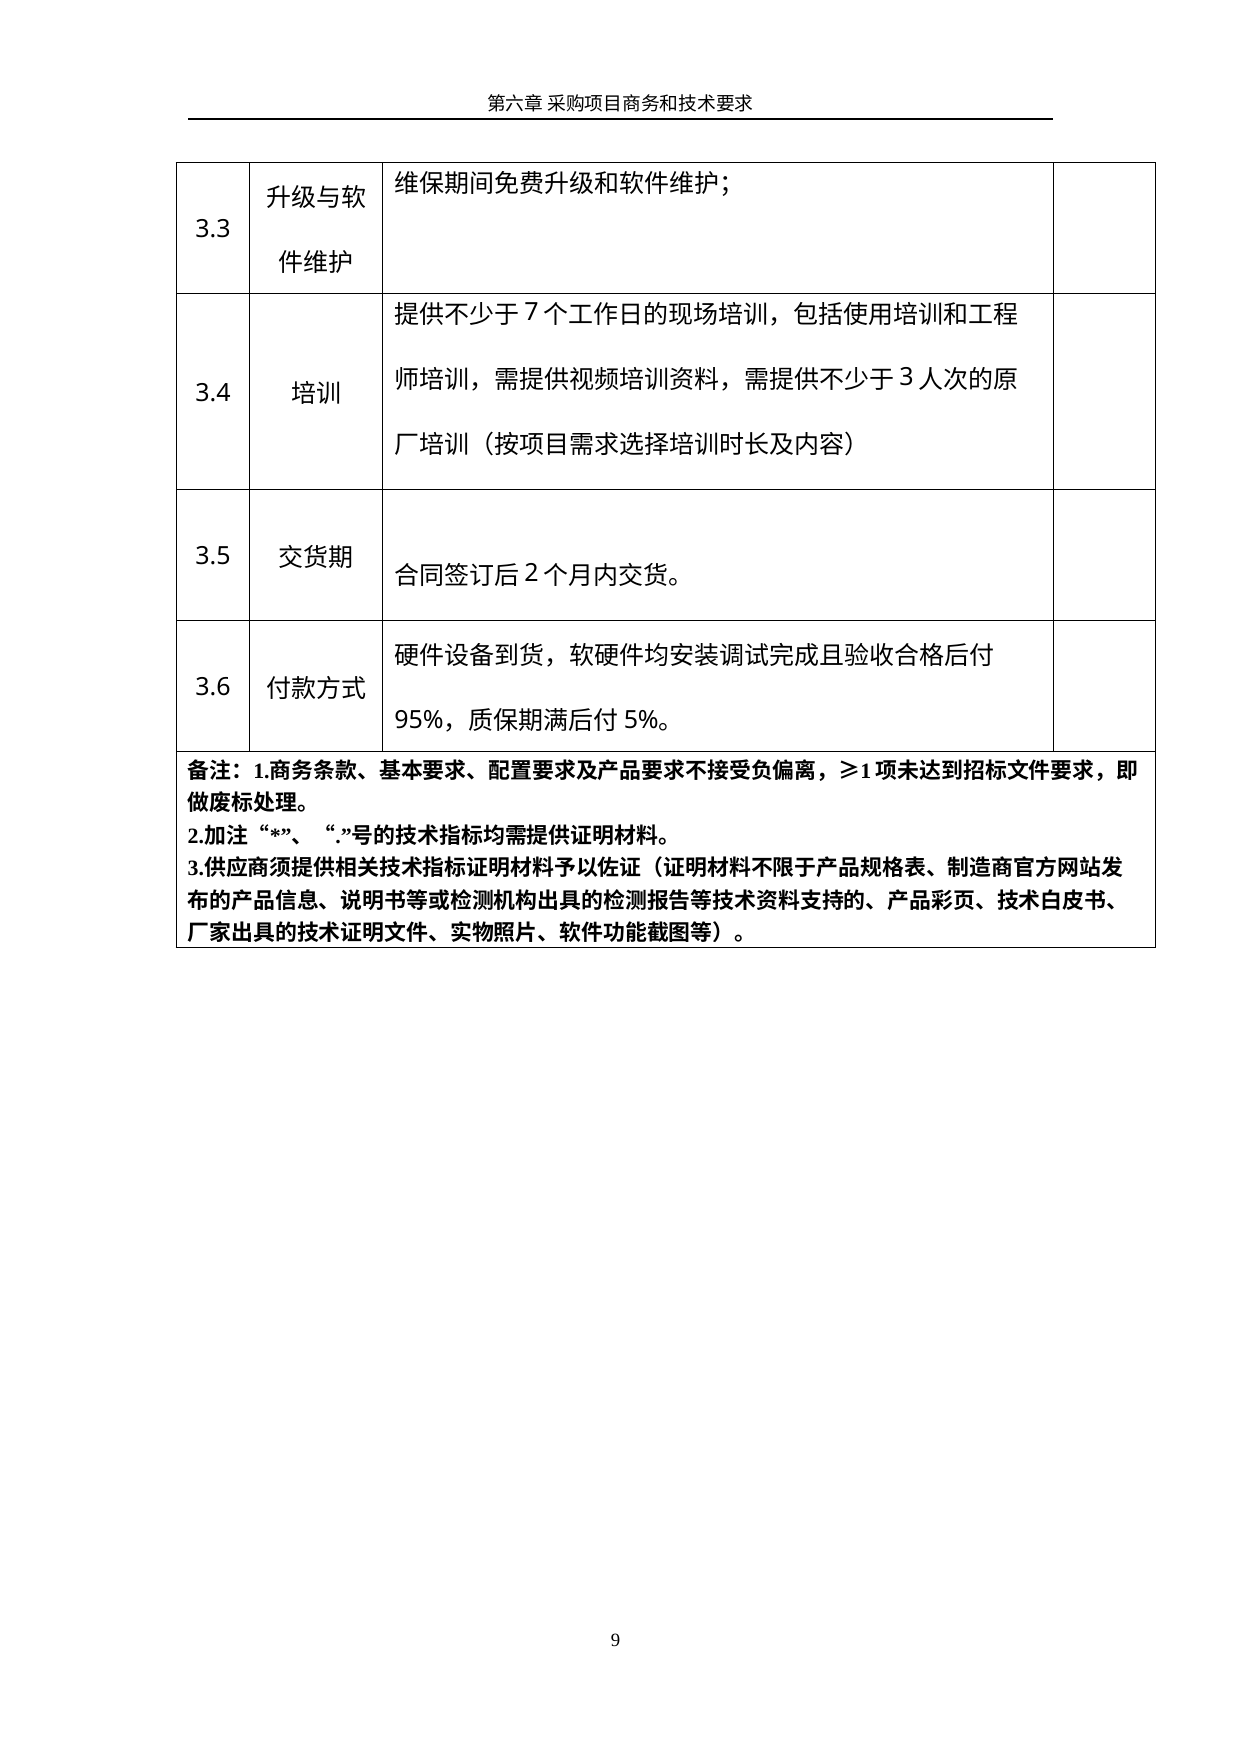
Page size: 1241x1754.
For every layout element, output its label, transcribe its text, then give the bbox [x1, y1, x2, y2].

table_cell 培训 [250, 294, 382, 489]
table_cell 升级与软件维护 [250, 163, 382, 293]
table_cell 3.4 [177, 294, 249, 489]
table_cell [1054, 163, 1155, 293]
table_cell 维保期间免费升级和软件维护； [383, 163, 1053, 293]
table_cell 提供不少于7个工作日的现场培训，包括使用培训和工程师培训，需提供视频培训资料，需提供不少于3人次的原厂培训（按项目需求选择培训时长及内容） [383, 294, 1053, 489]
table_cell 3.6 [177, 621, 249, 751]
table_cell 合同签订后2个月内交货。 [383, 490, 1053, 620]
table_cell 3.5 [177, 490, 249, 620]
table_cell 交货期 [250, 490, 382, 620]
table_cell 3.3 [177, 163, 249, 293]
table_cell [1054, 490, 1155, 620]
table_cell [1054, 621, 1155, 751]
table_cell 备注：1.商务条款、基本要求、配置要求及产品要求不接受负偏离，≥1项未达到招标文件要求，即做废标处理。 2.加注“*”、“.”号的技术指标均需提供证明材料。 3.供应商须提供相关技术指标证明材料予以佐证（证明材料不限于产品规格表、制造商官方网站发布的产品信息、说明书等或检测机构出具的检测报告等技术资料支持的、产品彩页、技术白皮书、厂家出具的技术证明文件、实物照片、软件功能截图等）。 [177, 752, 1155, 947]
table_cell 硬件设备到货，软硬件均安装调试完成且验收合格后付95%，质保期满后付5%。 [383, 621, 1053, 751]
table_cell 付款方式 [250, 621, 382, 751]
table_cell [1054, 294, 1155, 489]
